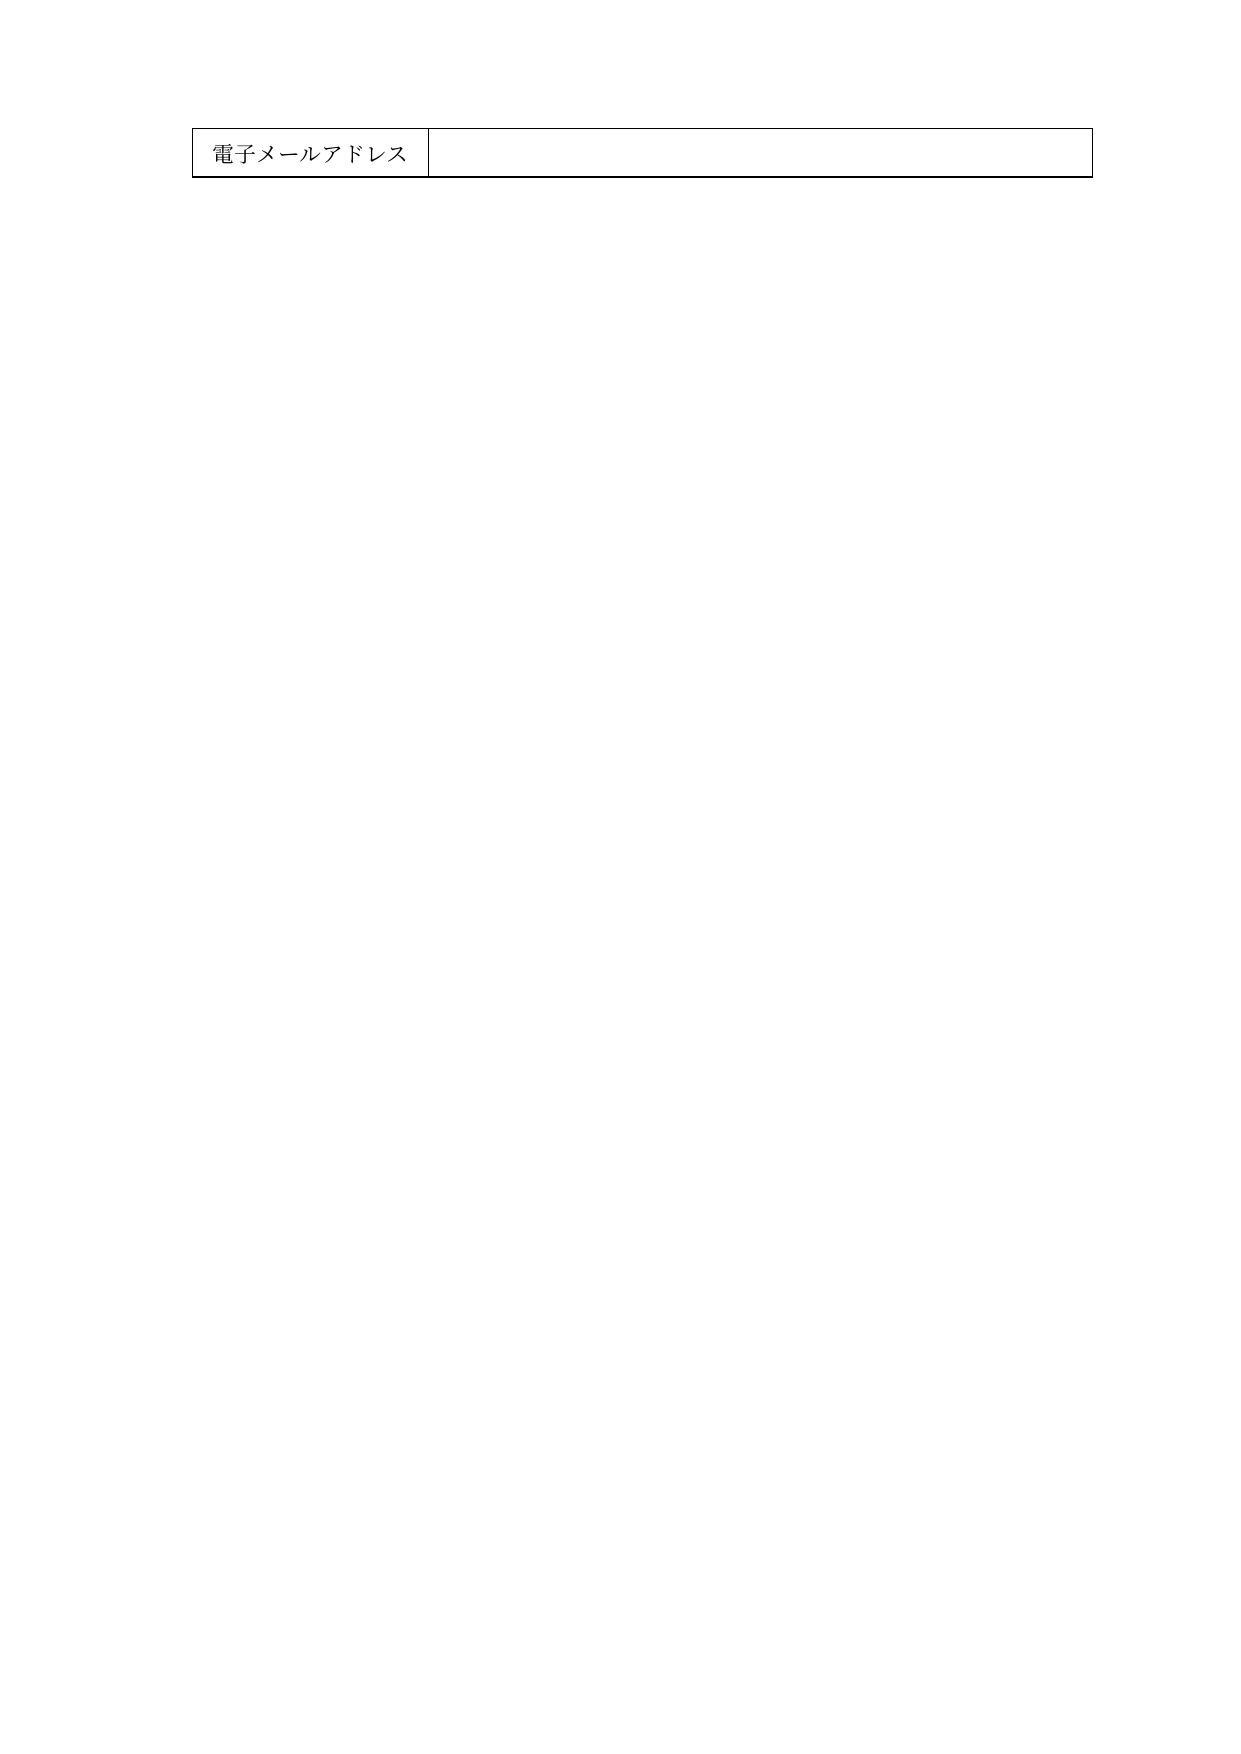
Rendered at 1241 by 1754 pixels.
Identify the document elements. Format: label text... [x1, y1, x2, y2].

table_cell [429, 129, 1092, 176]
table_cell 電子メールアドレス [193, 129, 428, 176]
